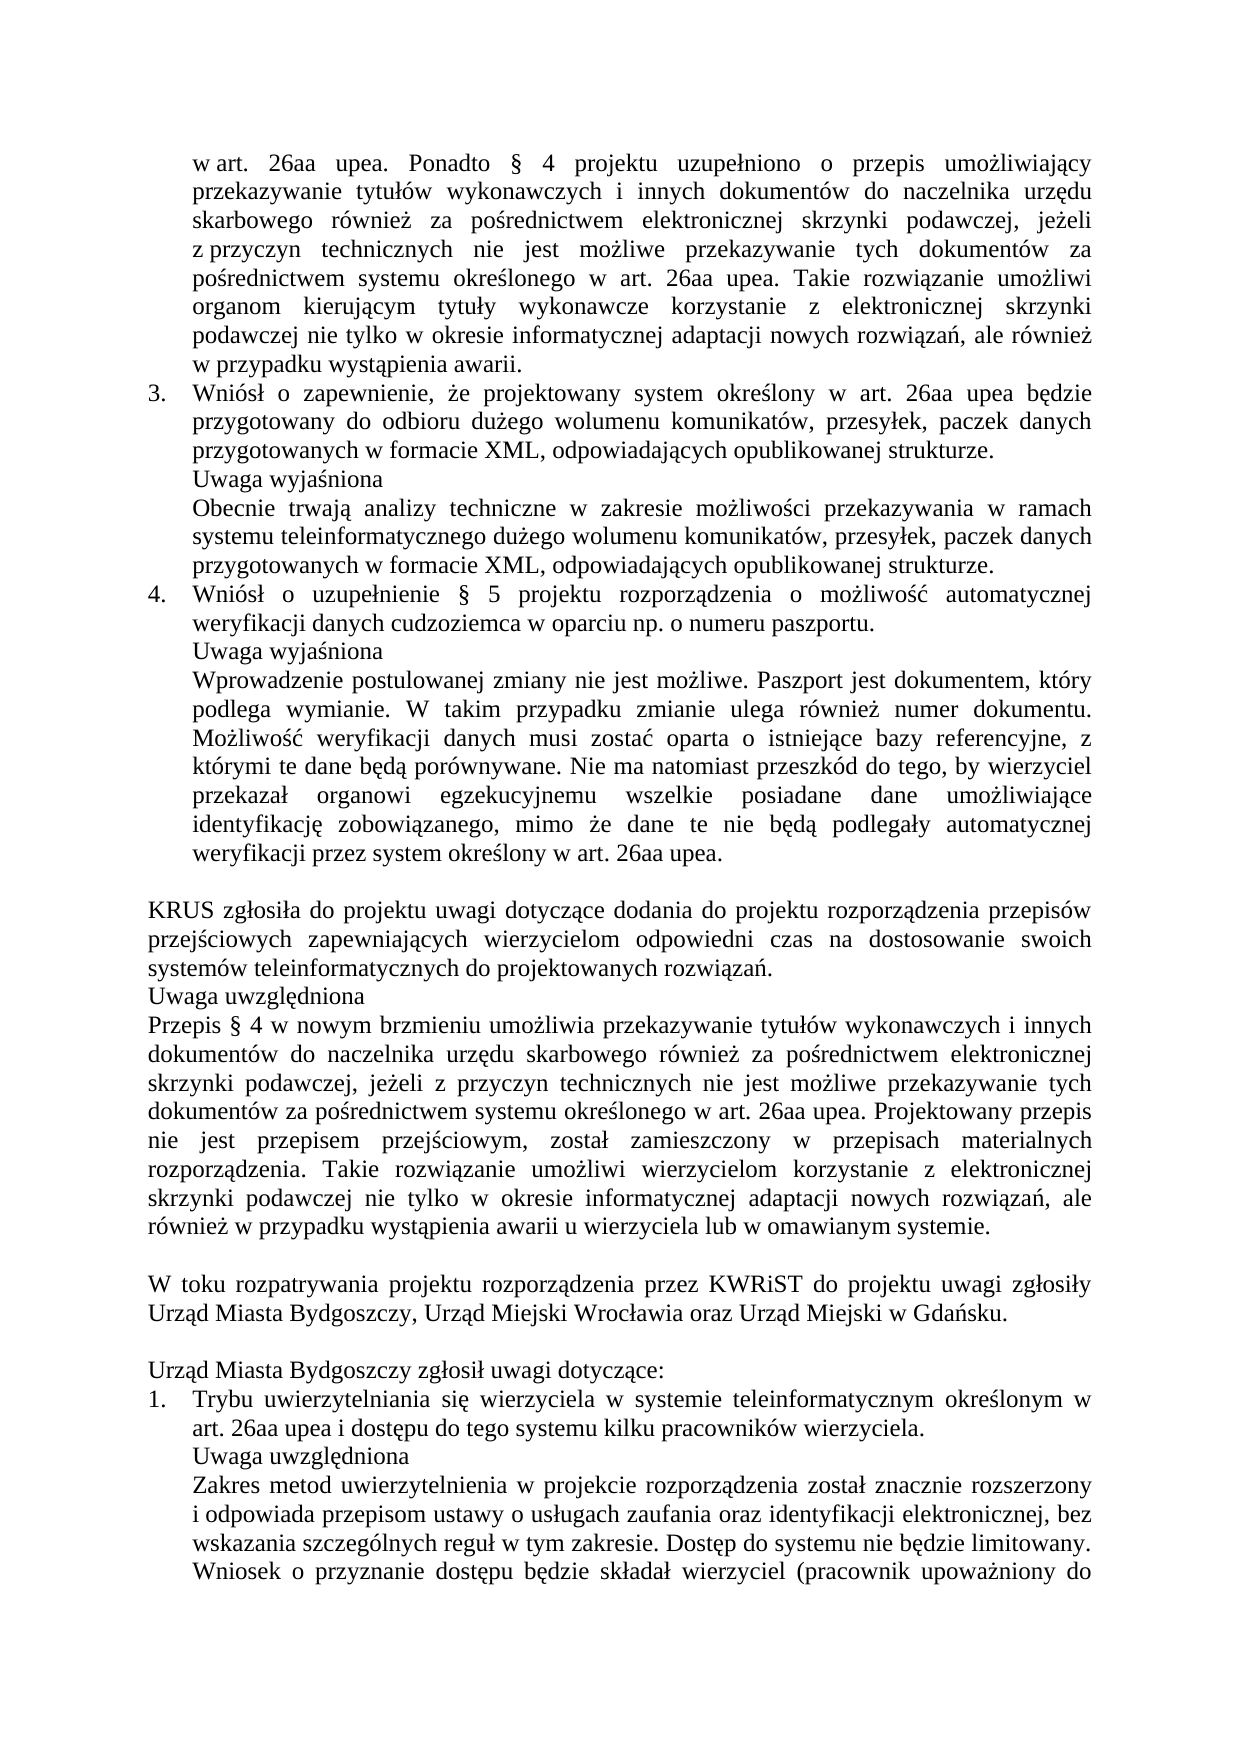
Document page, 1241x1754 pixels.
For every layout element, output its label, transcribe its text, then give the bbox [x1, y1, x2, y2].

list Obecnie trwają analizy techniczne w zakresie możliwości przekazywania w ramach systemu teleinformatycznego dużego wolumenu komunikatów, przesyłek, paczek danych przygotowanych w formacie XML, odpowiadających opublikowanej strukturze. [192, 493, 1093, 579]
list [192, 148, 1093, 378]
list Wniósł o uzupełnienie § 5 projektu rozporządzenia o możliwość automatycznej weryfikacji danych cudzoziemca w oparciu np. o numeru paszportu. [148, 579, 1093, 636]
text KRUS zgłosiła do projektu uwagi dotyczące dodania do projektu rozporządzenia przepisów przejściowych zapewniających wierzycielom odpowiedni czas na dostosowanie swoich systemów teleinformatycznych do projektowanych rozwiązań. [148, 895, 1093, 981]
list Wniósł o zapewnienie, że projektowany system określony w art. 26aa upea będzie przygotowany do odbioru dużego wolumenu komunikatów, przesyłek, paczek danych przygotowanych w formacie XML, odpowiadających opublikowanej strukturze. [148, 378, 1093, 464]
list Uwaga wyjaśniona [192, 636, 1093, 665]
list Uwaga wyjaśniona [192, 464, 1093, 493]
text Uwaga uwzględniona [148, 981, 1093, 1010]
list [192, 1470, 1093, 1585]
list Wprowadzenie postulowanej zmiany nie jest możliwe. Paszport jest dokumentem, który podlega wymianie. W takim przypadku zmianie ulega również numer dokumentu. Możliwość weryfikacji danych musi zostać oparta o istniejące bazy referencyjne, z którymi te dane będą porównywane. Nie ma natomiast przeszkód do tego, by wierzyciel przekazał organowi egzekucyjnemu wszelkie posiadane dane umożliwiające identyfikację zobowiązanego, mimo że dane te nie będą podlegały automatycznej weryfikacji przez system określony w art. 26aa upea. [192, 665, 1093, 866]
text Przepis § 4 w nowym brzmieniu umożliwia przekazywanie tytułów wykonawczych i innych dokumentów do naczelnika urzędu skarbowego również za pośrednictwem elektronicznej skrzynki podawczej, jeżeli z przyczyn technicznych nie jest możliwe przekazywanie tych dokumentów za pośrednictwem systemu określonego w art. 26aa upea. Projektowany przepis nie jest przepisem przejściowym, został zamieszczony w przepisach materialnych rozporządzenia. Takie rozwiązanie umożliwi wierzycielom korzystanie z elektronicznej skrzynki podawczej nie tylko w okresie informatycznej adaptacji nowych rozwiązań, ale również w przypadku wystąpienia awarii u wierzyciela lub w omawianym systemie. [148, 1010, 1093, 1240]
list Uwaga uwzględniona [192, 1441, 1093, 1470]
text Urząd Miasta Bydgoszczy zgłosił uwagi dotyczące: [148, 1355, 1093, 1384]
list Trybu uwierzytelniania się wierzyciela w systemie teleinformatycznym określonym w art. 26aa upea i dostępu do tego systemu kilku pracowników wierzyciela. [148, 1384, 1093, 1441]
text W toku rozpatrywania projektu rozporządzenia przez KWRiST do projektu uwagi zgłosiły Urząd Miasta Bydgoszczy, Urząd Miejski Wrocławia oraz Urząd Miejski w Gdańsku. [148, 1269, 1093, 1326]
